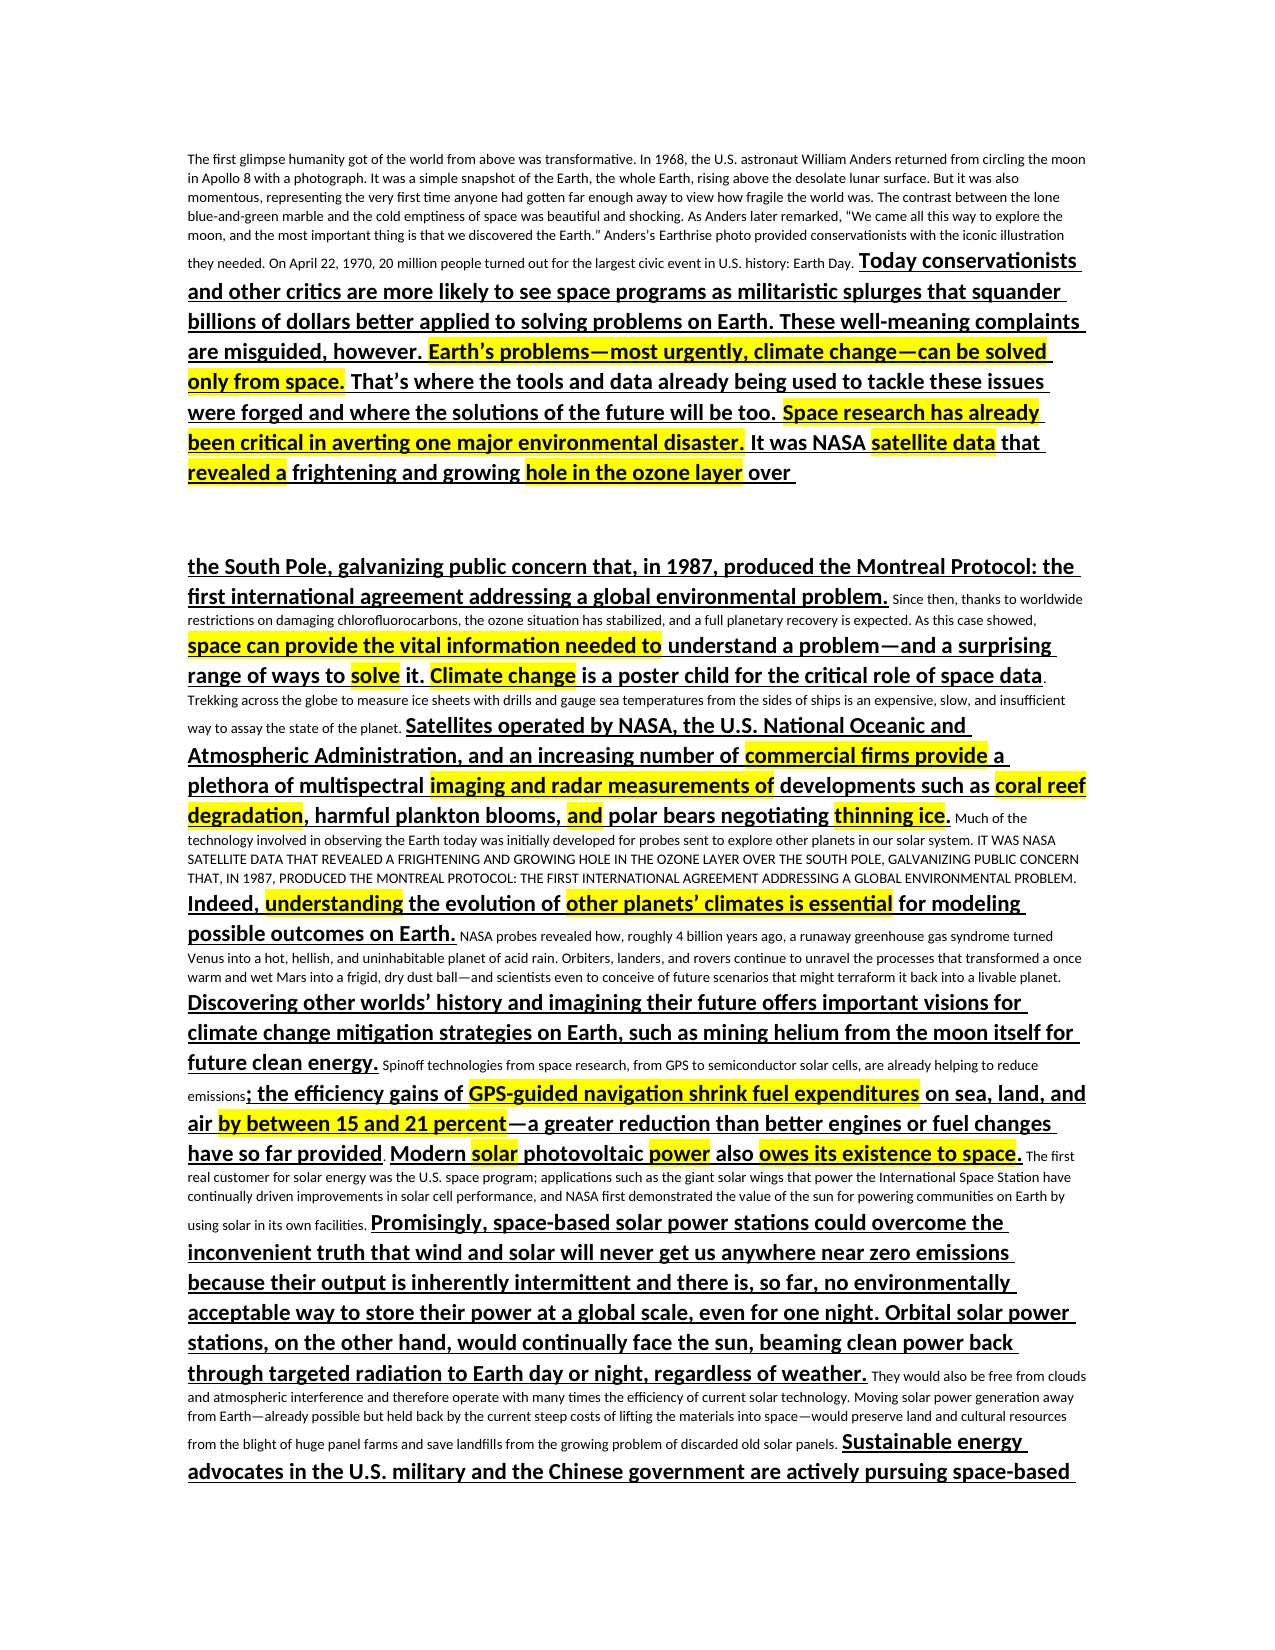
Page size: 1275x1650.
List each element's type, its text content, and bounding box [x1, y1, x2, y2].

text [187, 552, 1087, 1486]
text The first glimpse humanity got of the world from above was transformative. In 1968, the U.S. astronaut William Anders returned from circling the moon in Apollo 8 with a photograph. It was a simple snapshot of the Earth, the whole Earth, rising above the desolate lunar surface. But it was also momentous, representing the very first time anyone had gotten far enough away to view how fragile the world was. The contrast between the lone blue-and-green marble and the cold emptiness of space was beautiful and shocking. As Anders later remarked, “We came all this way to explore the moon, and the most important thing is that we discovered the Earth.” Anders’s Earthrise photo provided conservationists with the iconic illustration they needed. On April 22, 1970, 20 million people turned out for the largest civic event in U.S. history: Earth Day. Today conservationists and other critics are more likely to see space programs as militaristic splurges that squander billions of dollars better applied to solving problems on Earth. These well-meaning complaints are misguided, however. Earth’s problems—most urgently, climate change—can be solved only from space. That’s where the tools and data already being used to tackle these issues were forged and where the solutions of the future will be too. Space research has already been critical in averting one major environmental disaster. It was NASA satellite data that revealed a frightening and growing hole in the ozone layer over [187, 150, 1087, 486]
